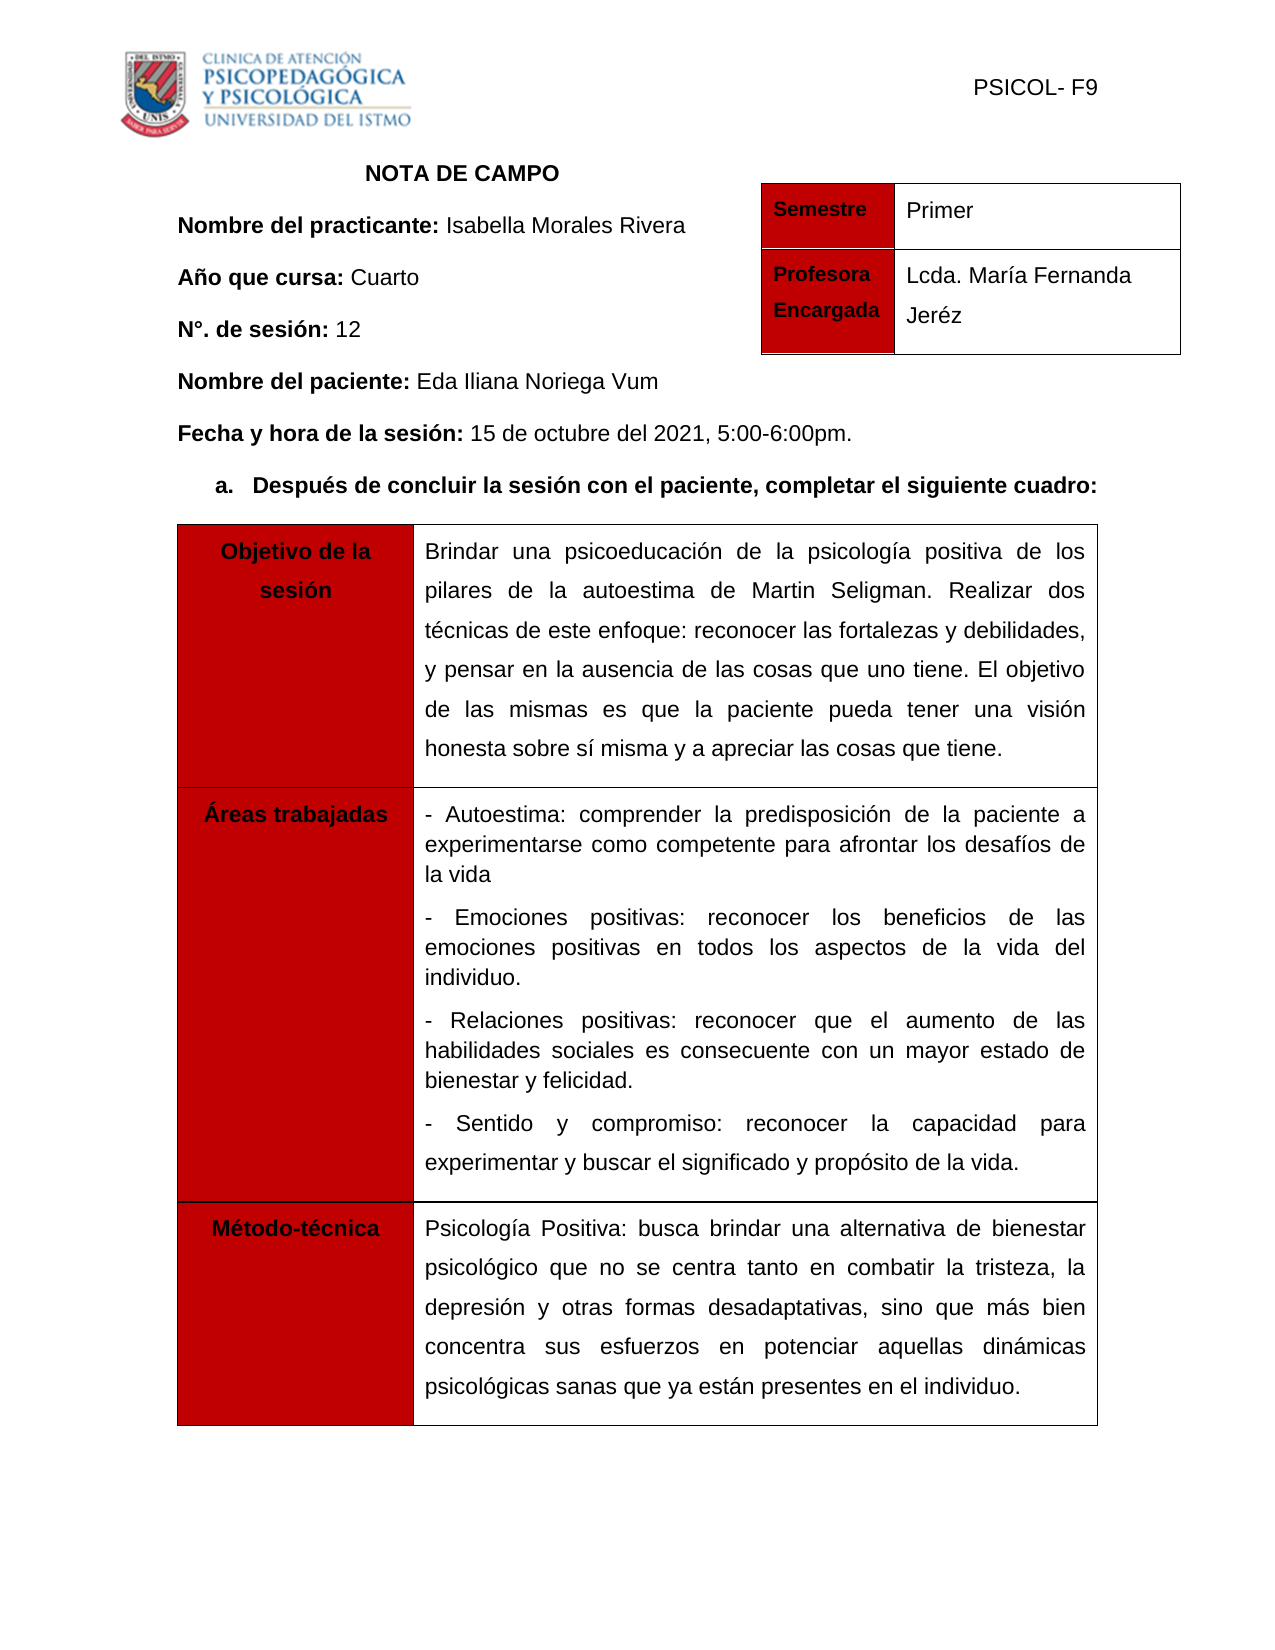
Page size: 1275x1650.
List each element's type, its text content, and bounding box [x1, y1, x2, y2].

table_cell - Autoestima: comprender la predisposición de la paciente a experimentarse como competente para afrontar los desafíos de la vida - Emociones positivas: reconocer los beneficios de las emociones positivas en todos los aspectos de la vida del individuo. - Relaciones positivas: reconocer que el aumento de las habilidades sociales es consecuente con un mayor estado de bienestar y felicidad. - Sentido y compromiso: reconocer la capacidad para experimentar y buscar el significado y propósito de la vida. [414, 788, 1097, 1201]
list Después de concluir la sesión con el paciente, completar el siguiente cuadro: [215, 472, 1127, 498]
picture [65, 20, 437, 148]
text N°. de sesión: 12 [177, 316, 761, 342]
table_cell Psicología Positiva: busca brindar una alternativa de bienestar psicológico que no se centra tanto en combatir la tristeza, la depresión y otras formas desadaptativas, sino que más bien concentra sus esfuerzos en potenciar aquellas dinámicas psicológicas sanas que ya están presentes en el individuo. [414, 1203, 1097, 1425]
text Fecha y hora de la sesión: 15 de octubre del 2021, 5:00-6:00pm. [177, 420, 1127, 446]
table_header Brindar una psicoeducación de la psicología positiva de los pilares de la autoestima de Martin Seligman. Realizar dos técnicas de este enfoque: reconocer las fortalezas y debilidades, y pensar en la ausencia de las cosas que uno tiene. El objetivo de las mismas es que la paciente pueda tener una visión honesta sobre sí misma y a apreciar las cosas que tiene. [414, 525, 1097, 787]
table_cell Áreas trabajadas [178, 788, 413, 1201]
table_header Objetivo de la sesión [178, 525, 413, 787]
text Nombre del practicante: Isabella Morales Rivera [177, 212, 761, 238]
text NOTA DE CAMPO [177, 160, 1127, 187]
text Año que cursa: Cuarto [177, 264, 761, 291]
table_header Primer [895, 184, 1180, 248]
table_cell Lcda. María Fernanda Jeréz [895, 250, 1180, 353]
table_header Semestre [762, 184, 894, 248]
table_cell Profesora Encargada [762, 250, 894, 353]
table_cell Método-técnica [178, 1203, 413, 1425]
text Nombre del paciente: Eda Iliana Noriega Vum [177, 368, 1127, 394]
